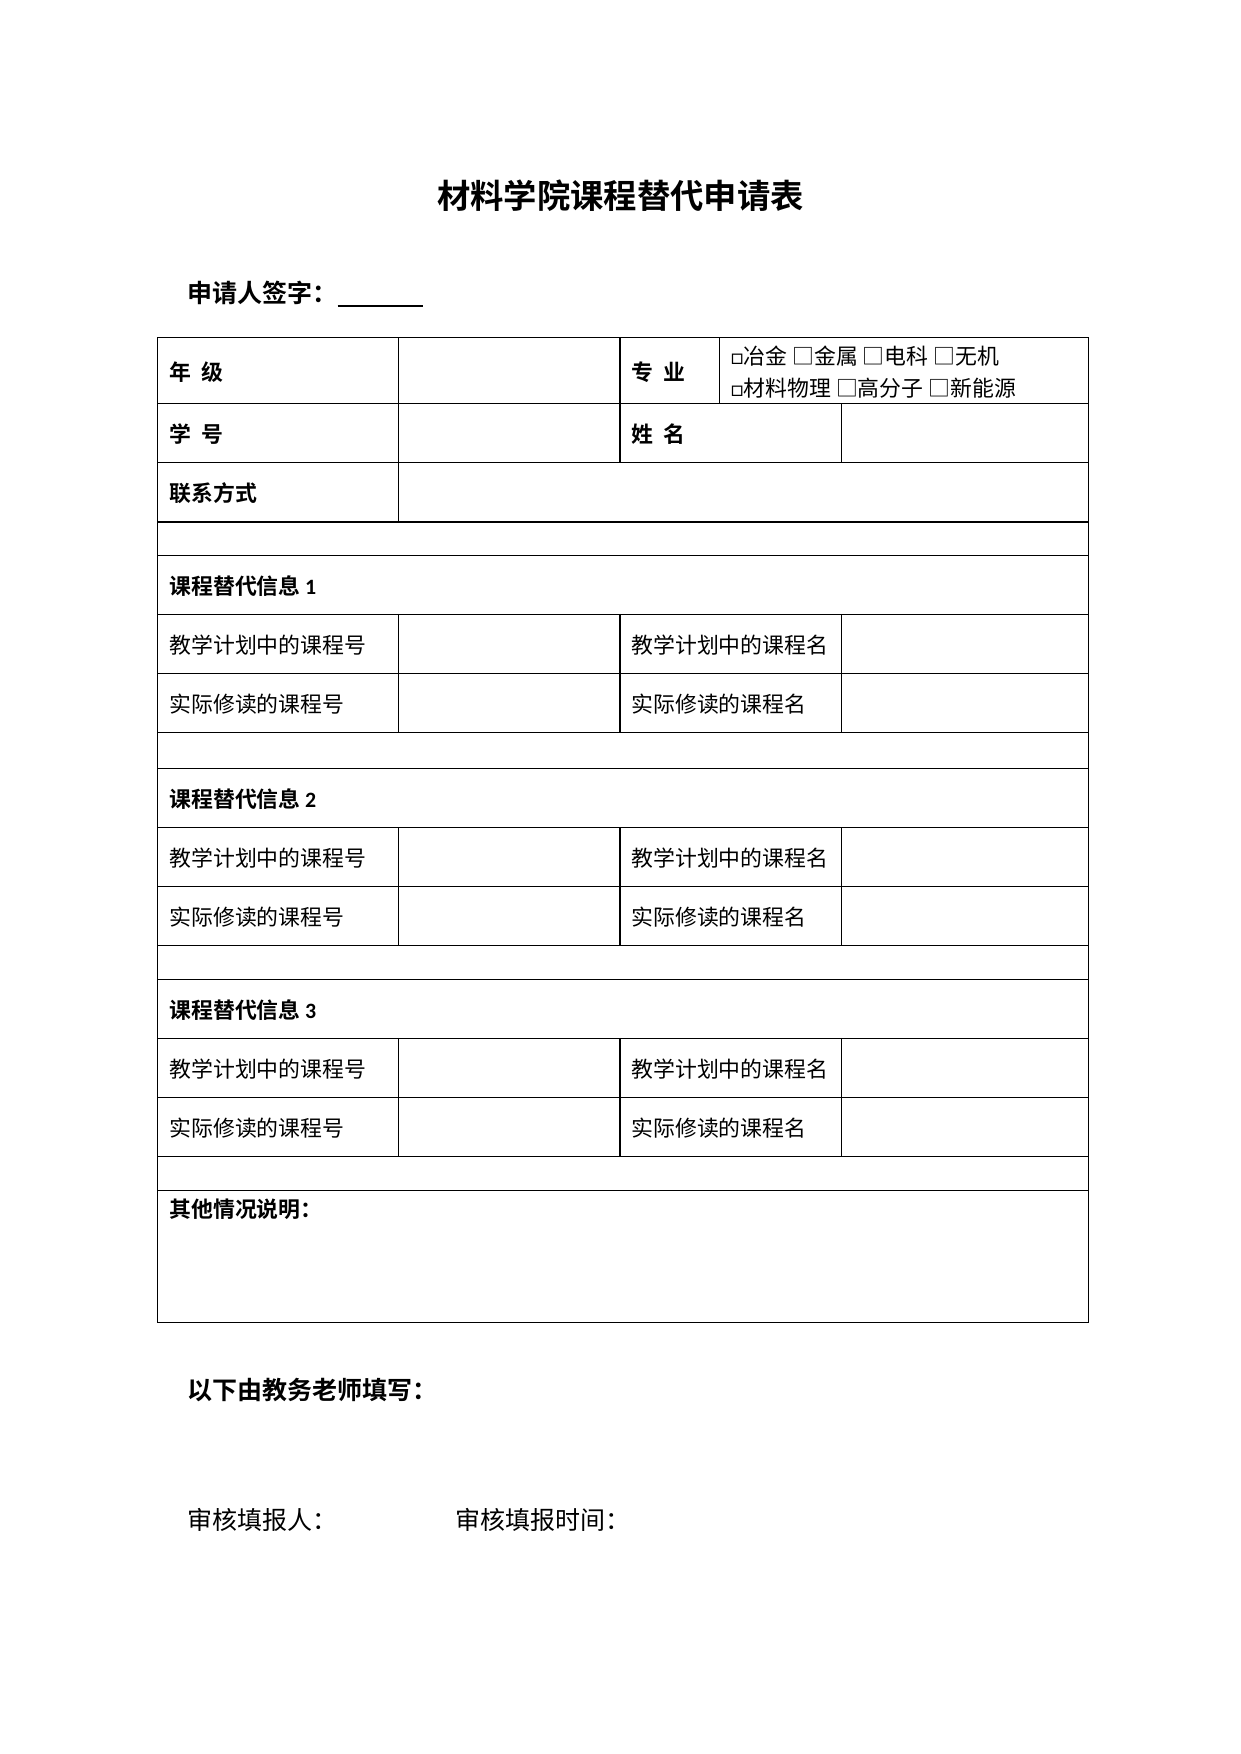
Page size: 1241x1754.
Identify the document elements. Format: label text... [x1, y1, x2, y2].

table_cell [842, 1039, 1088, 1097]
table_cell 实际修读的课程名 [621, 1098, 841, 1156]
table_cell [399, 887, 619, 945]
text 以下由教务老师填写： [187, 1356, 1053, 1421]
table_cell [842, 887, 1088, 945]
table_cell 课程替代信息1 [158, 556, 1088, 614]
table_cell 教学计划中的课程号 [158, 615, 398, 673]
text 材料学院课程替代申请表 [187, 162, 1053, 227]
table_cell 教学计划中的课程名 [621, 828, 841, 886]
table_header 专 业 [621, 338, 719, 403]
table_header [399, 338, 619, 403]
table_cell 其他情况说明： [158, 1191, 1088, 1322]
table_cell [842, 828, 1088, 886]
table_cell 教学计划中的课程名 [621, 1039, 841, 1097]
table_cell [158, 733, 1088, 768]
table_cell [399, 1098, 619, 1156]
table_cell 教学计划中的课程号 [158, 828, 398, 886]
table_cell 实际修读的课程号 [158, 1098, 398, 1156]
table_cell [399, 615, 619, 673]
table_header 年 级 [158, 338, 398, 403]
table_cell [399, 404, 619, 462]
table_cell 课程替代信息3 [158, 980, 1088, 1038]
table_cell 实际修读的课程号 [158, 674, 398, 732]
table_cell [399, 828, 619, 886]
table_cell [158, 946, 1088, 979]
text 申请人签字： [187, 259, 1053, 324]
table_cell 教学计划中的课程号 [158, 1039, 398, 1097]
table_cell [842, 1098, 1088, 1156]
table_header □冶金 □金属 □电科 □无机 □材料物理 □高分子 □新能源 [720, 338, 1088, 403]
table_cell [158, 1157, 1088, 1189]
table_cell [842, 615, 1088, 673]
table_cell [399, 1039, 619, 1097]
table_cell [399, 674, 619, 732]
text 审核填报人： 审核填报时间： [187, 1486, 1053, 1551]
table_cell 实际修读的课程号 [158, 887, 398, 945]
table_cell 课程替代信息2 [158, 769, 1088, 827]
table_cell [158, 523, 1088, 555]
table_cell 学 号 [158, 404, 398, 462]
table_cell 实际修读的课程名 [621, 887, 841, 945]
table_cell [399, 463, 1088, 521]
table_cell 联系方式 [158, 463, 398, 521]
table_cell 教学计划中的课程名 [621, 615, 841, 673]
table_cell [842, 404, 1088, 462]
table_cell 姓 名 [621, 404, 841, 462]
table_cell 实际修读的课程名 [621, 674, 841, 732]
table_cell [842, 674, 1088, 732]
